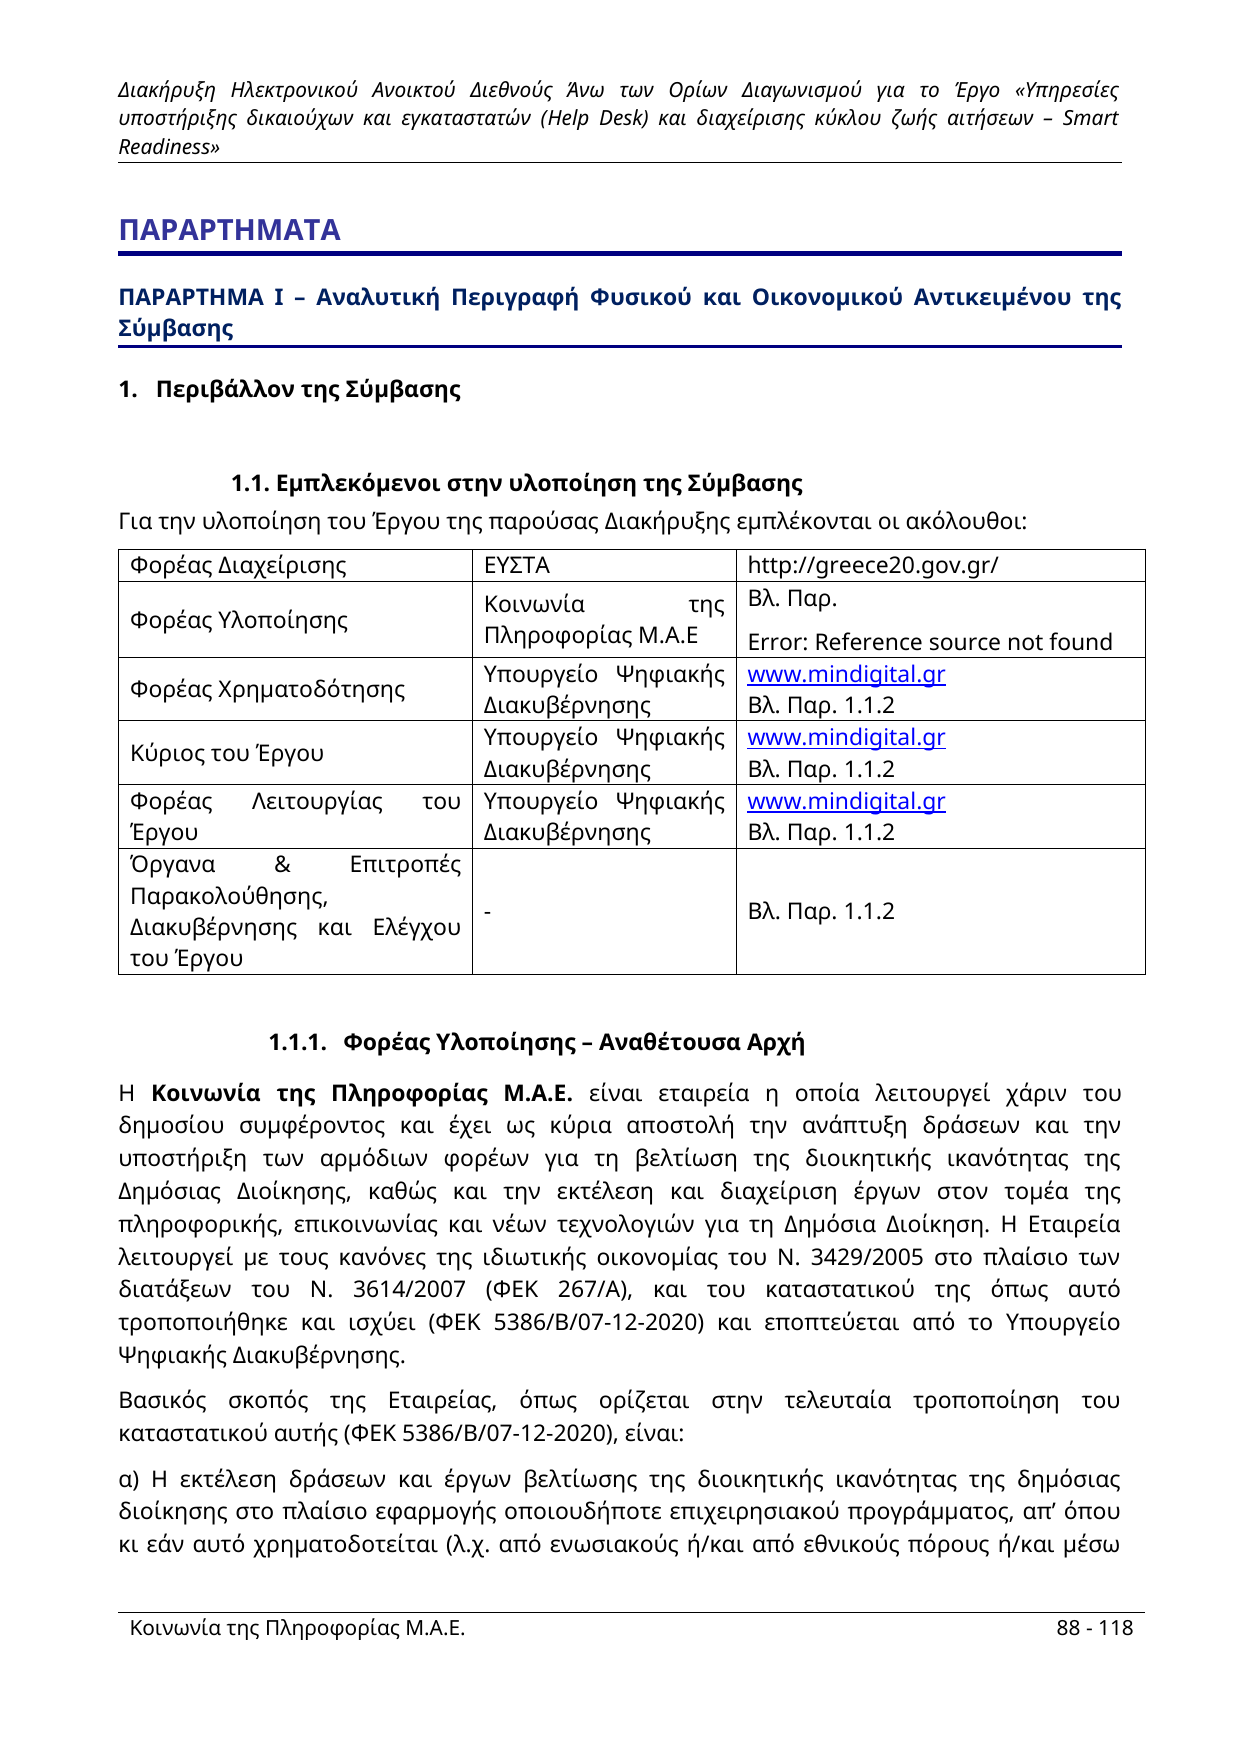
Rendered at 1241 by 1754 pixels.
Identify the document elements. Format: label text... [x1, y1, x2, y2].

table_header http://greece20.gov.gr/ [737, 550, 1145, 581]
table_header Φορέας Διαχείρισης [119, 550, 472, 581]
table_cell Βλ. Παρ. Φορέας Υλοποίησης – Αναθέτουσα Αρχή [737, 582, 1145, 657]
text Βασικός σκοπός της Εταιρείας, όπως ορίζεται στην τελευταία τροποποίηση του καταστατικού αυτής (ΦΕΚ 5386/Β/07-12-2020), είναι: [118, 1384, 1122, 1448]
table_cell Βλ. Παρ. ‎1.1.2 [737, 849, 1145, 973]
text Για την υλοποίηση του Έργου της παρούσας Διακήρυξης εμπλέκονται οι ακόλουθοι: [118, 505, 1122, 536]
table_cell Όργανα & Επιτροπές Παρακολούθησης, Διακυβέρνησης και Ελέγχου του Έργου [119, 849, 472, 973]
table_cell - [473, 849, 736, 973]
table_cell Κύριος του Έργου [119, 721, 472, 784]
table_cell Φορέας Χρηματοδότησης [119, 658, 472, 720]
subtitle Εμπλεκόμενοι στην υλοποίηση της Σύμβασης [231, 467, 1122, 498]
table_cell www.mindigital.gr Βλ. Παρ. ‎1.1.2 [737, 721, 1145, 784]
table_cell Φορέας Λειτουργίας του Έργου [119, 785, 472, 847]
table_cell Υπουργείο Ψηφιακής Διακυβέρνησης [473, 721, 736, 784]
subtitle ΠΑΡΑΡΤΗΜΑ Ι – Αναλυτική Περιγραφή Φυσικού και Οικονομικού Αντικειμένου της Σύμβασης [118, 281, 1122, 345]
table_header ΕΥΣΤΑ [473, 550, 736, 581]
text Η Κοινωνία της Πληροφορίας Μ.Α.Ε. είναι εταιρεία η οποία λειτουργεί χάριν του δημοσίου συμφέροντος και έχει ως κύρια αποστολή την ανάπτυξη δράσεων και την υποστήριξη των αρμόδιων φορέων για τη βελτίωση της διοικητικής ικανότητας της Δημόσιας Διοίκησης, καθώς και την εκτέλεση και διαχείριση έργων στον τομέα της πληροφορικής, επικοινωνίας και νέων τεχνολογιών για τη Δημόσια Διοίκηση. Η Εταιρεία λειτουργεί με τους κανόνες της ιδιωτικής οικονομίας του N. 3429/2005 στο πλαίσιο των διατάξεων του N. 3614/2007 (ΦΕΚ 267/Α), και του καταστατικού της όπως αυτό τροποποιήθηκε και ισχύει (ΦΕΚ 5386/Β/07-12-2020) και εποπτεύεται από το Υπουργείο Ψηφιακής Διακυβέρνησης. [118, 1077, 1122, 1370]
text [118, 1462, 1122, 1559]
table_cell Φορέας Υλοποίησης [119, 582, 472, 657]
table_cell Υπουργείο Ψηφιακής Διακυβέρνησης [473, 785, 736, 847]
table_cell www.mindigital.gr Βλ. Παρ. ‎1.1.2 [737, 785, 1145, 847]
subtitle Περιβάλλον της Σύμβασης [118, 373, 1122, 405]
table_cell Υπουργείο Ψηφιακής Διακυβέρνησης [473, 658, 736, 720]
subtitle ΠΑΡΑΡΤΗΜΑΤΑ [118, 209, 1122, 251]
subtitle Φορέας Υλοποίησης – Αναθέτουσα Αρχή [268, 1027, 1122, 1056]
table_cell www.mindigital.gr Βλ. Παρ. ‎1.1.2 [737, 658, 1145, 720]
table_cell Κοινωνία της Πληροφορίας Μ.Α.Ε [473, 582, 736, 657]
